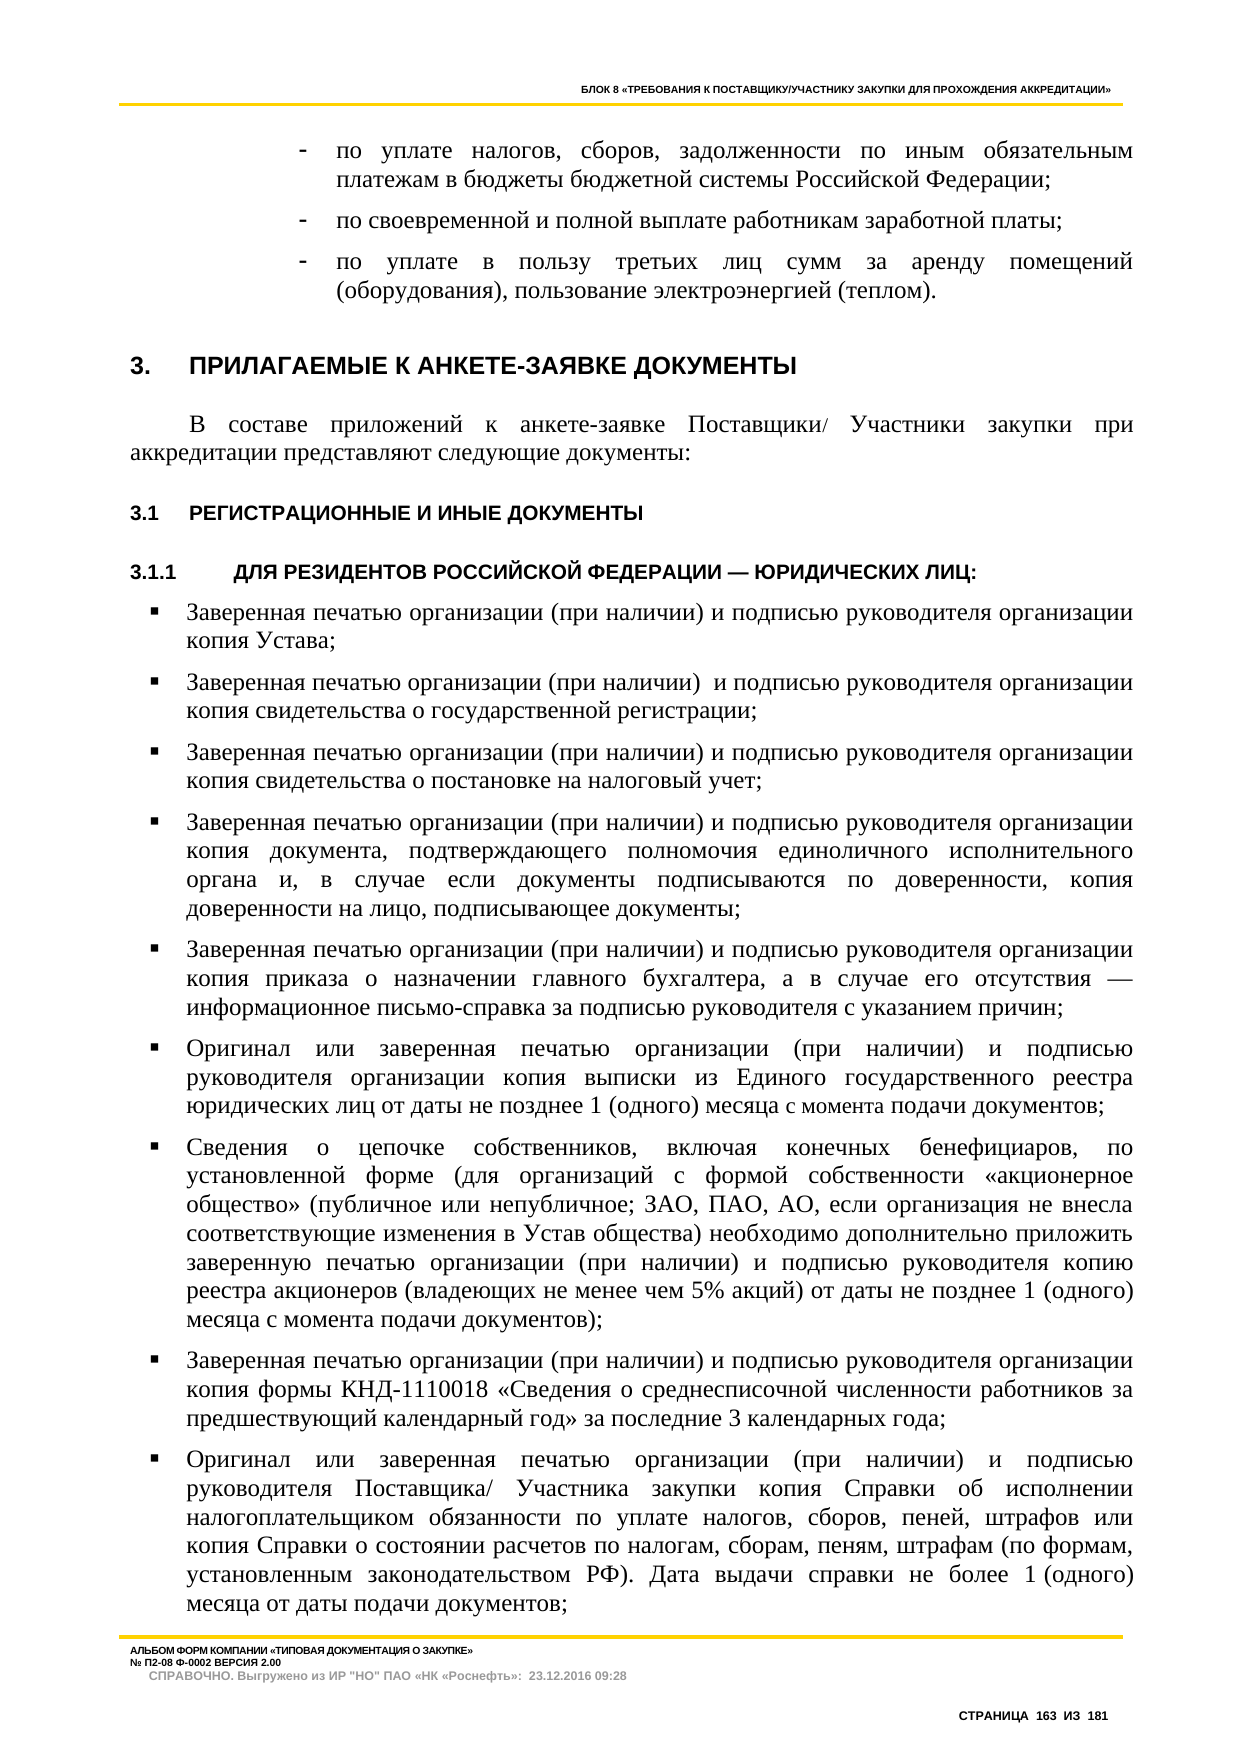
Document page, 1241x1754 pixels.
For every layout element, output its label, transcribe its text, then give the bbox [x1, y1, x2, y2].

list Заверенная печатью организации (при наличии) и подписью руководителя организации копия приказа о назначении главного бухгалтера, а в случае его отсутствия — информационное письмо-справка за подписью руководителя с указанием причин; [149, 934, 1134, 1020]
list по уплате в пользу третьих лиц сумм за аренду помещений (оборудования), пользование электроэнергией (теплом). [298, 246, 1134, 304]
list РЕГИСТРАЦИОННЫЕ И ИНЫЕ ДОКУМЕНТЫ [130, 501, 1134, 525]
list Оригинал или заверенная печатью организации (при наличии) и подписью руководителя организации копия выписки из Единого государственного реестра юридических лиц от даты не позднее 1 (одного) месяца с момента подачи документов; [149, 1033, 1134, 1119]
list Заверенная печатью организации (при наличии) и подписью руководителя организации копия Устава; [149, 597, 1134, 654]
list ДЛЯ РЕЗИДЕНТОВ РОССИЙСКОЙ ФЕДЕРАЦИИ — ЮРИДИЧЕСКИХ ЛИЦ: [130, 560, 1134, 584]
list ПРИЛАГАЕМЫЕ К АНКЕТЕ-ЗАЯВКЕ ДОКУМЕНТЫ [130, 351, 1134, 380]
list Заверенная печатью организации (при наличии) и подписью руководителя организации копия формы КНД-1110018 «Сведения о среднесписочной численности работников за предшествующий календарный год» за последние 3 календарных года; [149, 1345, 1134, 1432]
text В составе приложений к анкете-заявке Поставщики/ Участники закупки при аккредитации представляют следующие документы: [130, 409, 1134, 466]
list по своевременной и полной выплате работникам заработной платы; [298, 205, 1134, 234]
list Сведения о цепочке собственников, включая конечных бенефициаров, по установленной форме (для организаций с формой собственности «акционерное общество» (публичное или непубличное; ЗАО, ПАО, АО, если организация не внесла соответствующие изменения в Устав общества) необходимо дополнительно приложить заверенную печатью организации (при наличии) и подписью руководителя копию реестра акционеров (владеющих не менее чем 5% акций) от даты не позднее 1 (одного) месяца с момента подачи документов); [149, 1132, 1134, 1333]
list Заверенная печатью организации (при наличии) и подписью руководителя организации копия документа, подтверждающего полномочия единоличного исполнительного органа и, в случае если документы подписываются по доверенности, копия доверенности на лицо, подписывающее документы; [149, 807, 1134, 922]
list Заверенная печатью организации (при наличии) и подписью руководителя организации копия свидетельства о постановке на налоговый учет; [149, 737, 1134, 794]
list Оригинал или заверенная печатью организации (при наличии) и подписью руководителя Поставщика/ Участника закупки копия Справки об исполнении налогоплательщиком обязанности по уплате налогов, сборов, пеней, штрафов или копия Справки о состоянии расчетов по налогам, сборам, пеням, штрафам (по формам, установленным законодательством РФ). Дата выдачи справки не более 1 (одного) месяца от даты подачи документов; [149, 1444, 1134, 1617]
list Заверенная печатью организации (при наличии) и подписью руководителя организации копия свидетельства о государственной регистрации; [149, 667, 1134, 724]
list по уплате налогов, сборов, задолженности по иным обязательным платежам в бюджеты бюджетной системы Российской Федерации; [298, 135, 1134, 192]
